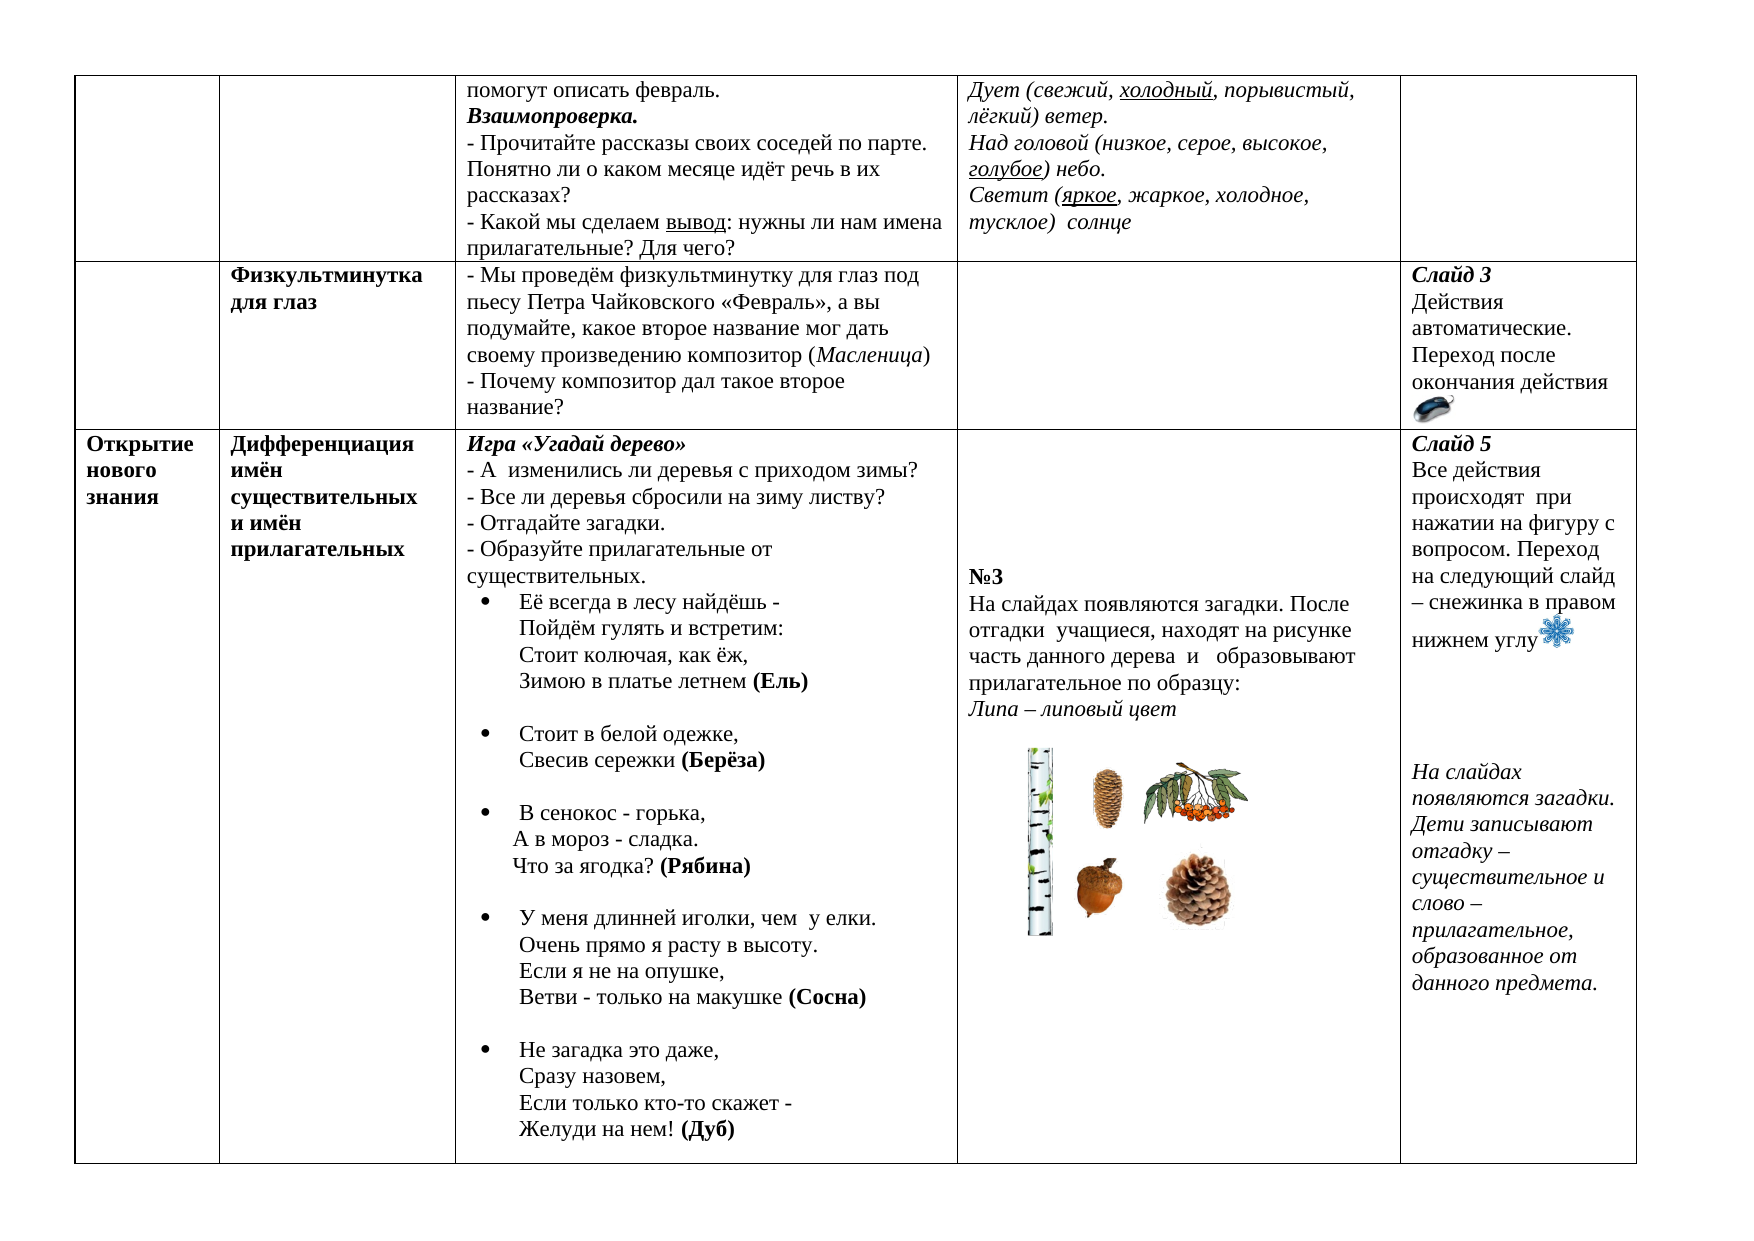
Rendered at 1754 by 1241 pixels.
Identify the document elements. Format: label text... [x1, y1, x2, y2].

table_cell Слайд 3 Действия автоматические. Переход после окончания действия [1401, 262, 1636, 429]
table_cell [220, 76, 455, 261]
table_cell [1401, 430, 1636, 1163]
table_cell [1401, 76, 1636, 261]
table_cell [958, 262, 1400, 429]
picture [1027, 747, 1248, 945]
table_cell - Мы проведём физкультминутку для глаз под пьесу Петра Чайковского «Февраль», а вы подумайте, какое второе название мог дать своему произведению композитор (Масленица) - Почему композитор дал такое второе название? [456, 262, 957, 429]
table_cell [76, 430, 219, 1163]
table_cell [958, 76, 1400, 261]
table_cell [958, 430, 1400, 1163]
table_cell Физкультминутка для глаз [220, 262, 455, 429]
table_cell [76, 76, 219, 261]
picture [1538, 614, 1575, 648]
picture [1411, 395, 1456, 424]
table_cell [456, 76, 957, 261]
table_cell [456, 430, 957, 1163]
table_cell [76, 262, 219, 429]
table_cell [220, 430, 455, 1163]
